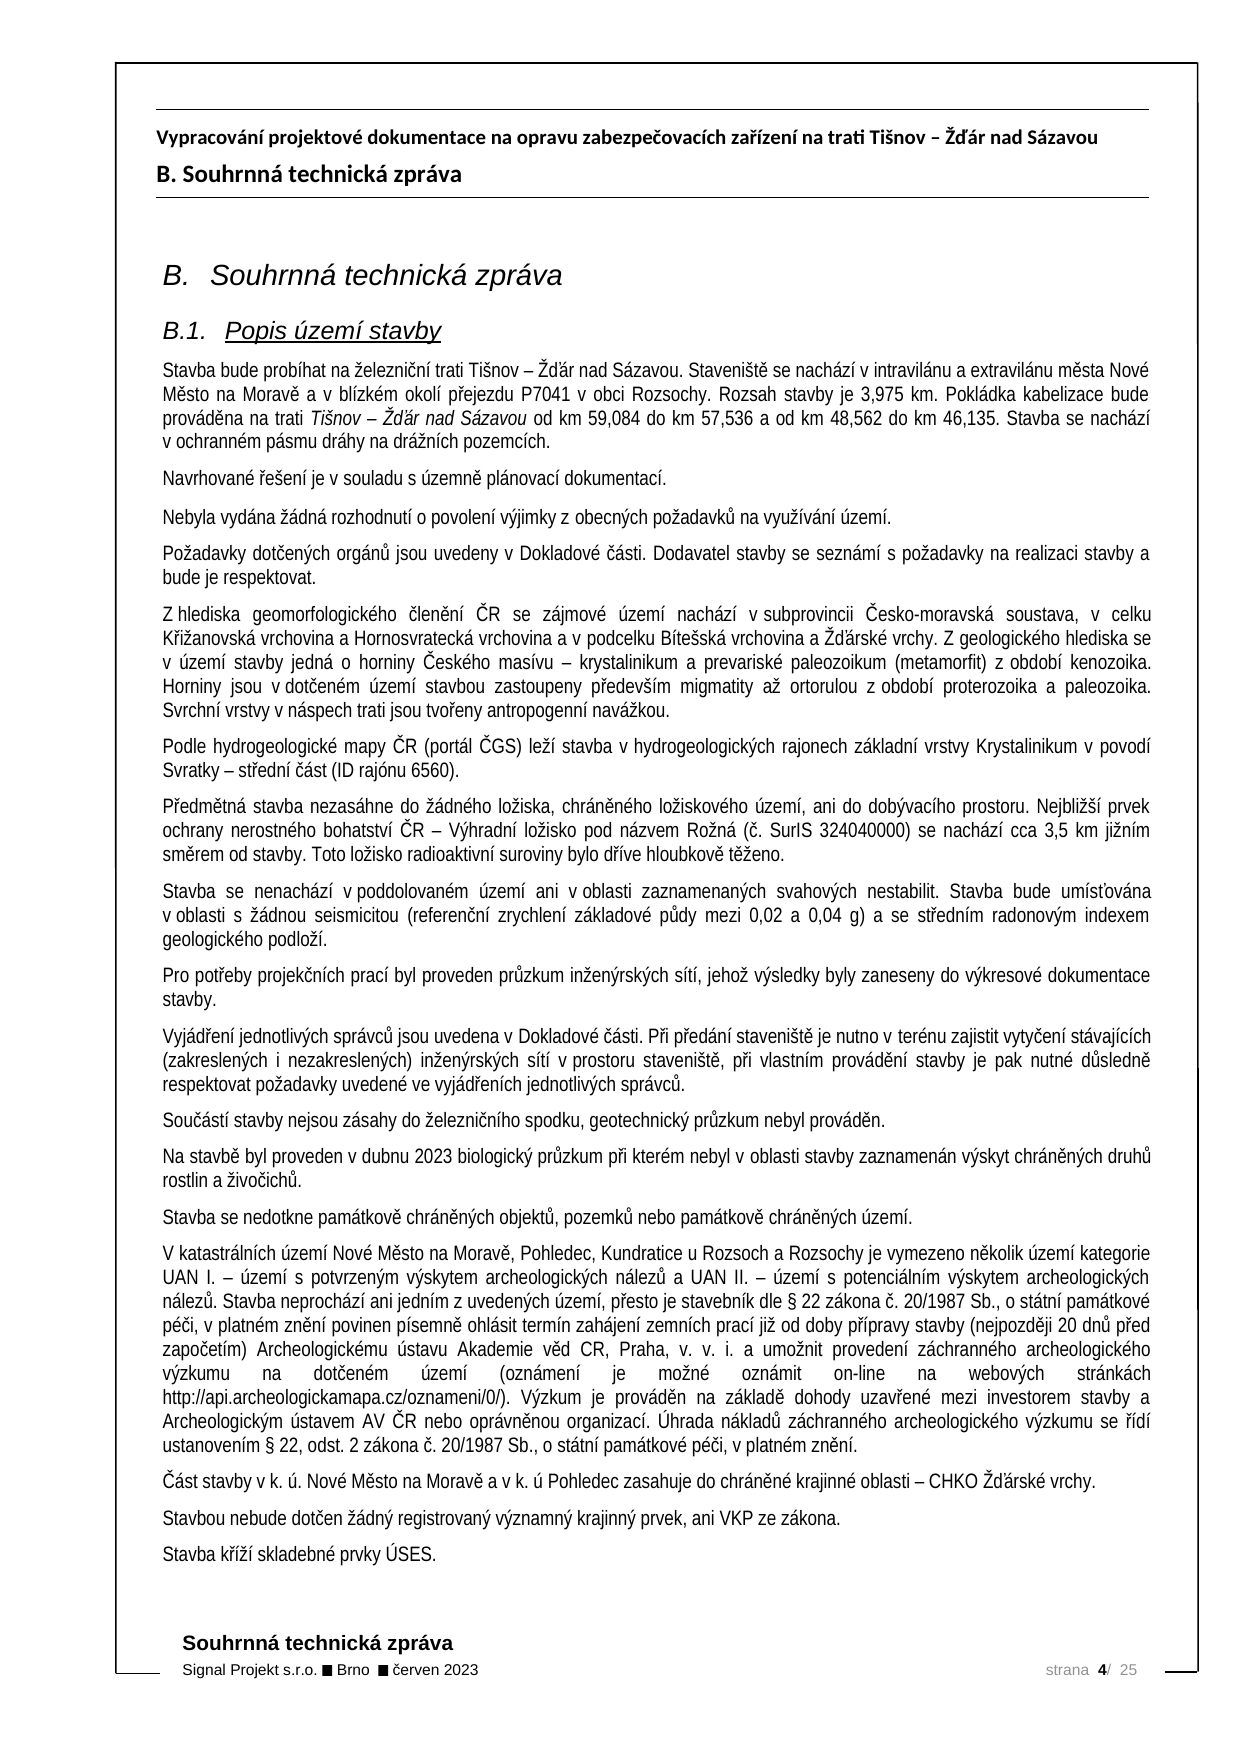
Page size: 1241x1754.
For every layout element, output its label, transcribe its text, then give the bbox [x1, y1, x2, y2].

text Z hlediska geomorfologického členění ČR se zájmové území nachází v subprovincii Česko-moravská soustava, v celku Křižanovská vrchovina a Hornosvratecká vrchovina a v podcelku Bítešská vrchovina a Žďárské vrchy. Z geologického hlediska se v území stavby jedná o horniny Českého masívu – krystalinikum a prevariské paleozoikum (metamorfit) z období kenozoika. Horniny jsou v dotčeném území stavbou zastoupeny především migmatity až ortorulou z období proterozoika a paleozoika. Svrchní vrstvy v náspech trati jsou tvořeny antropogenní navážkou. [162, 602, 1152, 721]
text V katastrálních území Nové Město na Moravě, Pohledec, Kundratice u Rozsoch a Rozsochy je vymezeno několik území kategorie UAN I. – území s potvrzeným výskytem archeologických nálezů a UAN II. – území s potenciálním výskytem archeologických nálezů. Stavba neprochází ani jedním z uvedených území, přesto je stavebník dle § 22 zákona č. 20/1987 Sb., o státní památkové péči, v platném znění povinen písemně ohlásit termín zahájení zemních prací již od doby přípravy stavby (nejpozději 20 dnů před započetím) Archeologickému ústavu Akademie věd CR, Praha, v. v. i. a umožnit provedení záchranného archeologického výzkumu na dotčeném území (oznámení je možné oznámit on-line na webových stránkách http://api.archeologickamapa.cz/oznameni/0/). Výzkum je prováděn na základě dohody uzavřené mezi investorem stavby a Archeologickým ústavem AV ČR nebo oprávněnou organizací. Úhrada nákladů záchranného archeologického výzkumu se řídí ustanovením § 22, odst. 2 zákona č. 20/1987 Sb., o státní památkové péči, v platném znění. [162, 1241, 1152, 1457]
text Podle hydrogeologické mapy ČR (portál ČGS) leží stavba v hydrogeologických rajonech základní vrstvy Krystalinikum v povodí Svratky – střední část (ID rajónu 6560). [162, 734, 1152, 782]
subtitle Popis území stavby [162, 316, 1152, 345]
text Nebyla vydána žádná rozhodnutí o povolení výjimky z obecných požadavků na využívání území. [162, 505, 1152, 529]
text Na stavbě byl proveden v dubnu 2023 biologický průzkum při kterém nebyl v oblasti stavby zaznamenán výskyt chráněných druhů rostlin a živočichů. [162, 1144, 1152, 1192]
text Část stavby v k. ú. Nové Město na Moravě a v k. ú Pohledec zasahuje do chráněné krajinné oblasti – CHKO Žďárské vrchy. [162, 1469, 1152, 1493]
text Stavba kříží skladebné prvky ÚSES. [162, 1542, 1152, 1566]
text Stavbou nebude dotčen žádný registrovaný významný krajinný prvek, ani VKP ze zákona. [162, 1506, 1152, 1530]
picture [378, 1665, 389, 1676]
picture [322, 1665, 333, 1676]
text Vyjádření jednotlivých správců jsou uvedena v Dokladové části. Při předání staveniště je nutno v terénu zajistit vytyčení stávajících (zakreslených i nezakreslených) inženýrských sítí v prostoru staveniště, při vlastním provádění stavby je pak nutné důsledně respektovat požadavky uvedené ve vyjádřeních jednotlivých správců. [162, 1023, 1152, 1095]
text Požadavky dotčených orgánů jsou uvedeny v Dokladové části. Dodavatel stavby se seznámí s požadavky na realizaci stavby a bude je respektovat. [162, 541, 1152, 589]
text Stavba se nedotkne památkově chráněných objektů, pozemků nebo památkově chráněných území. [162, 1205, 1152, 1229]
text Pro potřeby projekčních prací byl proveden průzkum inženýrských sítí, jehož výsledky byly zaneseny do výkresové dokumentace stavby. [162, 963, 1152, 1011]
subtitle Souhrnná technická zpráva [162, 258, 1152, 291]
text Předmětná stavba nezasáhne do žádného ložiska, chráněného ložiskového území, ani do dobývacího prostoru. Nejbližší prvek ochrany nerostného bohatství ČR – Výhradní ložisko pod názvem Rožná (č. SurIS 324040000) se nachází cca 3,5 km jižním směrem od stavby. Toto ložisko radioaktivní suroviny bylo dříve hloubkově těženo. [162, 794, 1152, 866]
text Stavba bude probíhat na železniční trati Tišnov – Žďár nad Sázavou. Staveniště se nachází v intravilánu a extravilánu města Nové Město na Moravě a v blízkém okolí přejezdu P7041 v obci Rozsochy. Rozsah stavby je 3,975 km. Pokládka kabelizace bude prováděna na trati Tišnov – Žďár nad Sázavou od km 59,084 do km 57,536 a od km 48,562 do km 46,135. Stavba se nachází v ochranném pásmu dráhy na drážních pozemcích. [162, 358, 1152, 453]
text Součástí stavby nejsou zásahy do železničního spodku, geotechnický průzkum nebyl prováděn. [162, 1108, 1152, 1132]
text Stavba se nenachází v poddolovaném území ani v oblasti zaznamenaných svahových nestabilit. Stavba bude umísťována v oblasti s žádnou seismicitou (referenční zrychlení základové půdy mezi 0,02 a 0,04 g) a se středním radonovým indexem geologického podloží. [162, 879, 1152, 951]
text Navrhované řešení je v souladu s územně plánovací dokumentací. [162, 466, 1152, 490]
